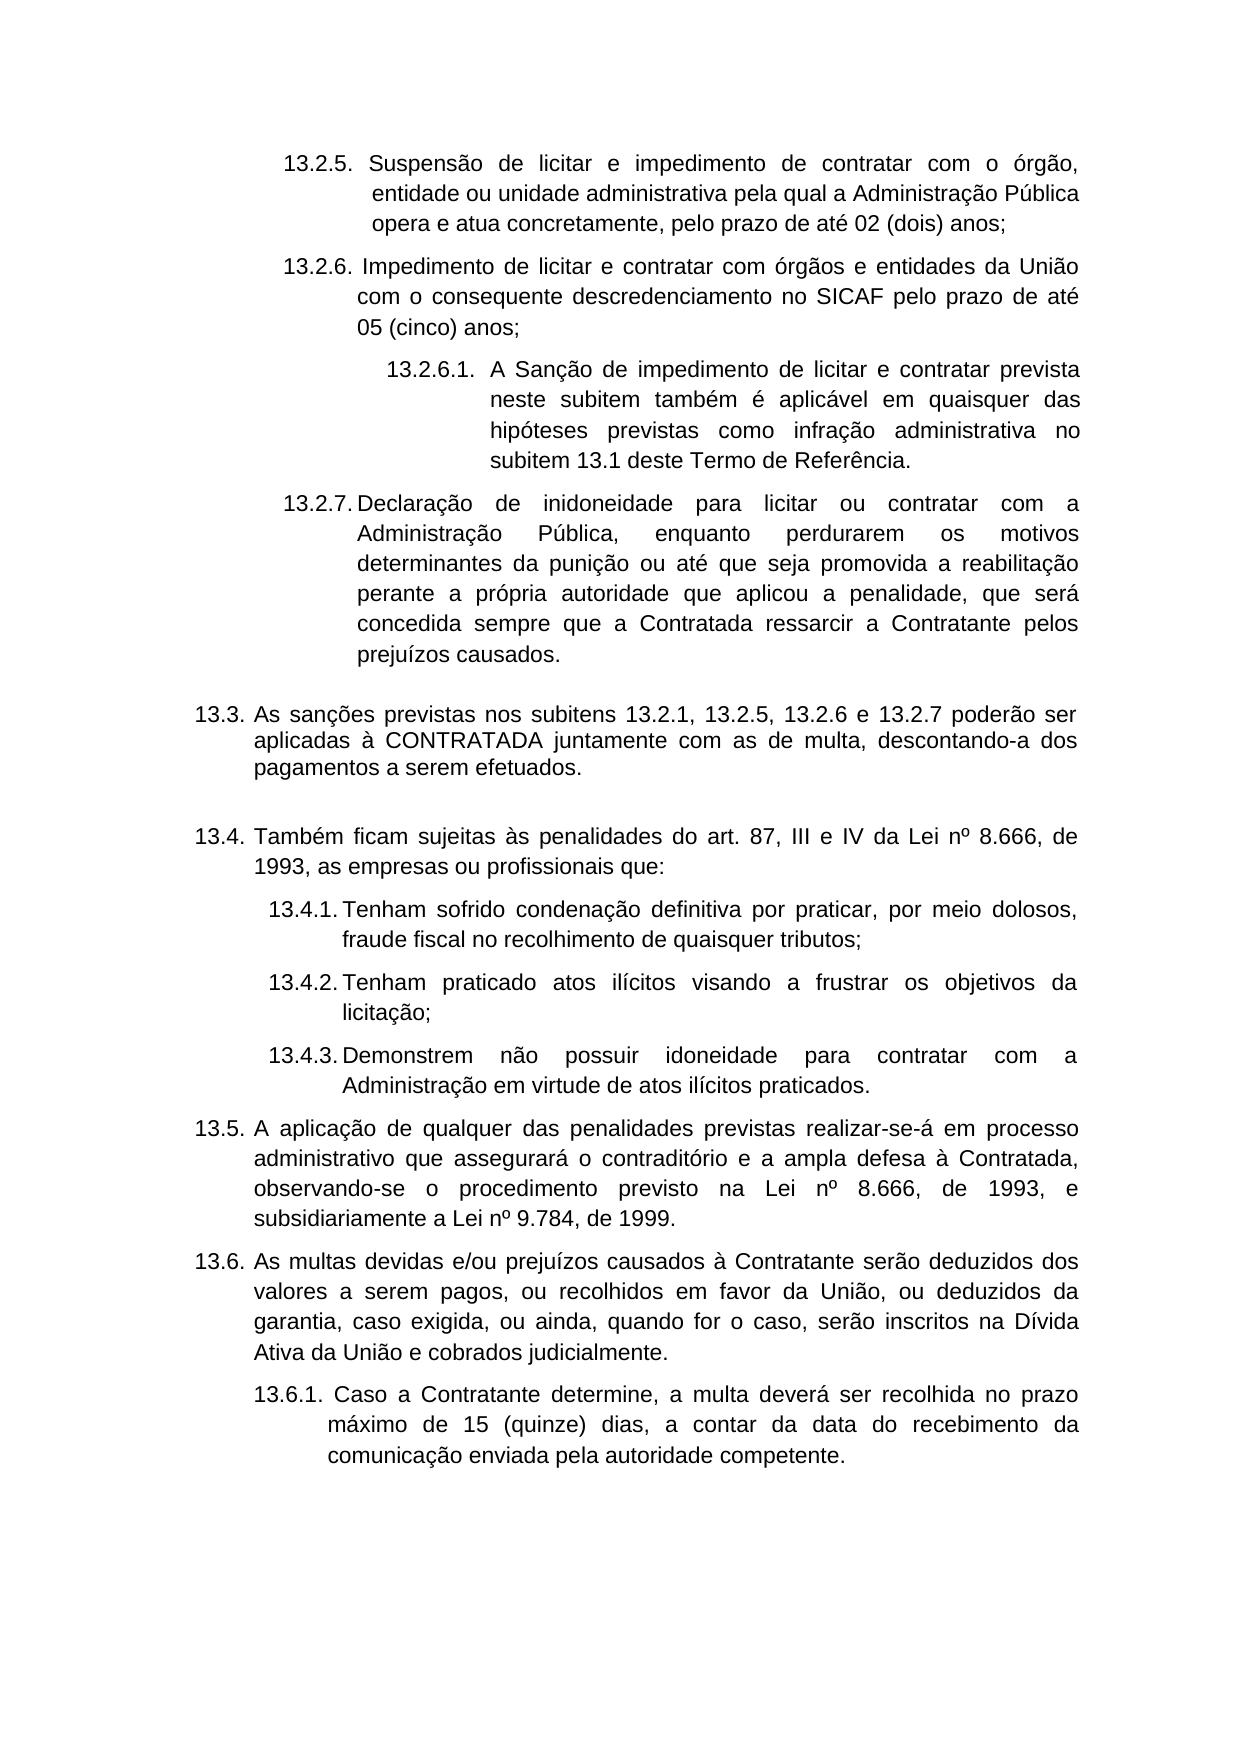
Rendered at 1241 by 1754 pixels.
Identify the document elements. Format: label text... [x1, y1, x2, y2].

text 13.6.1. Caso a Contratante determine, a multa deverá ser recolhida no prazo máximo de 15 (quinze) dias, a contar da data do recebimento da comunicação enviada pela autoridade competente. [253, 1381, 1079, 1468]
list Também ficam sujeitas às penalidades do art. 87, III e IV da Lei nº 8.666, de 1993, as empresas ou profissionais que: [194, 823, 1079, 879]
text 13.2.5. Suspensão de licitar e impedimento de contratar com o órgão, entidade ou unidade administrativa pela qual a Administração Pública opera e atua concretamente, pelo prazo de até 02 (dois) anos; [283, 150, 1079, 237]
list As multas devidas e/ou prejuízos causados à Contratante serão deduzidos dos valores a serem pagos, ou recolhidos em favor da União, ou deduzidos da garantia, caso exigida, ou ainda, quando for o caso, serão inscritos na Dívida Ativa da União e cobrados judicialmente. [194, 1248, 1079, 1365]
list A aplicação de qualquer das penalidades previstas realizar-se-á em processo administrativo que assegurará o contraditório e a ampla defesa à Contratada, observando-se o procedimento previsto na Lei nº 8.666, de 1993, e subsidiariamente a Lei nº 9.784, de 1999. [194, 1114, 1079, 1231]
list Demonstrem não possuir idoneidade para contratar com a Administração em virtude de atos ilícitos praticados. [268, 1042, 1078, 1098]
list Declaração de inidoneidade para licitar ou contratar com a Administração Pública, enquanto perdurarem os motivos determinantes da punição ou até que seja promovida a reabilitação perante a própria autoridade que aplicou a penalidade, que será concedida sempre que a Contratada ressarcir a Contratante pelos prejuízos causados. [283, 489, 1079, 667]
list A Sanção de impedimento de licitar e contratar prevista neste subitem também é aplicável em quaisquer das hipóteses previstas como infração administrativa no subitem 13.1 deste Termo de Referência. [386, 356, 1081, 473]
list Tenham praticado atos ilícitos visando a frustrar os objetivos da licitação; [268, 969, 1078, 1025]
list Tenham sofrido condenação definitiva por praticar, por meio dolosos, fraude fiscal no recolhimento de quaisquer tributos; [268, 896, 1078, 952]
list As sanções previstas nos subitens 13.2.1, 13.2.5, 13.2.6 e 13.2.7 poderão ser aplicadas à CONTRATADA juntamente com as de multa, descontando-a dos pagamentos a serem efetuados. [194, 701, 1078, 780]
text 13.2.6. Impedimento de licitar e contratar com órgãos e entidades da União com o consequente descredenciamento no SICAF pelo prazo de até 05 (cinco) anos; [283, 253, 1079, 340]
